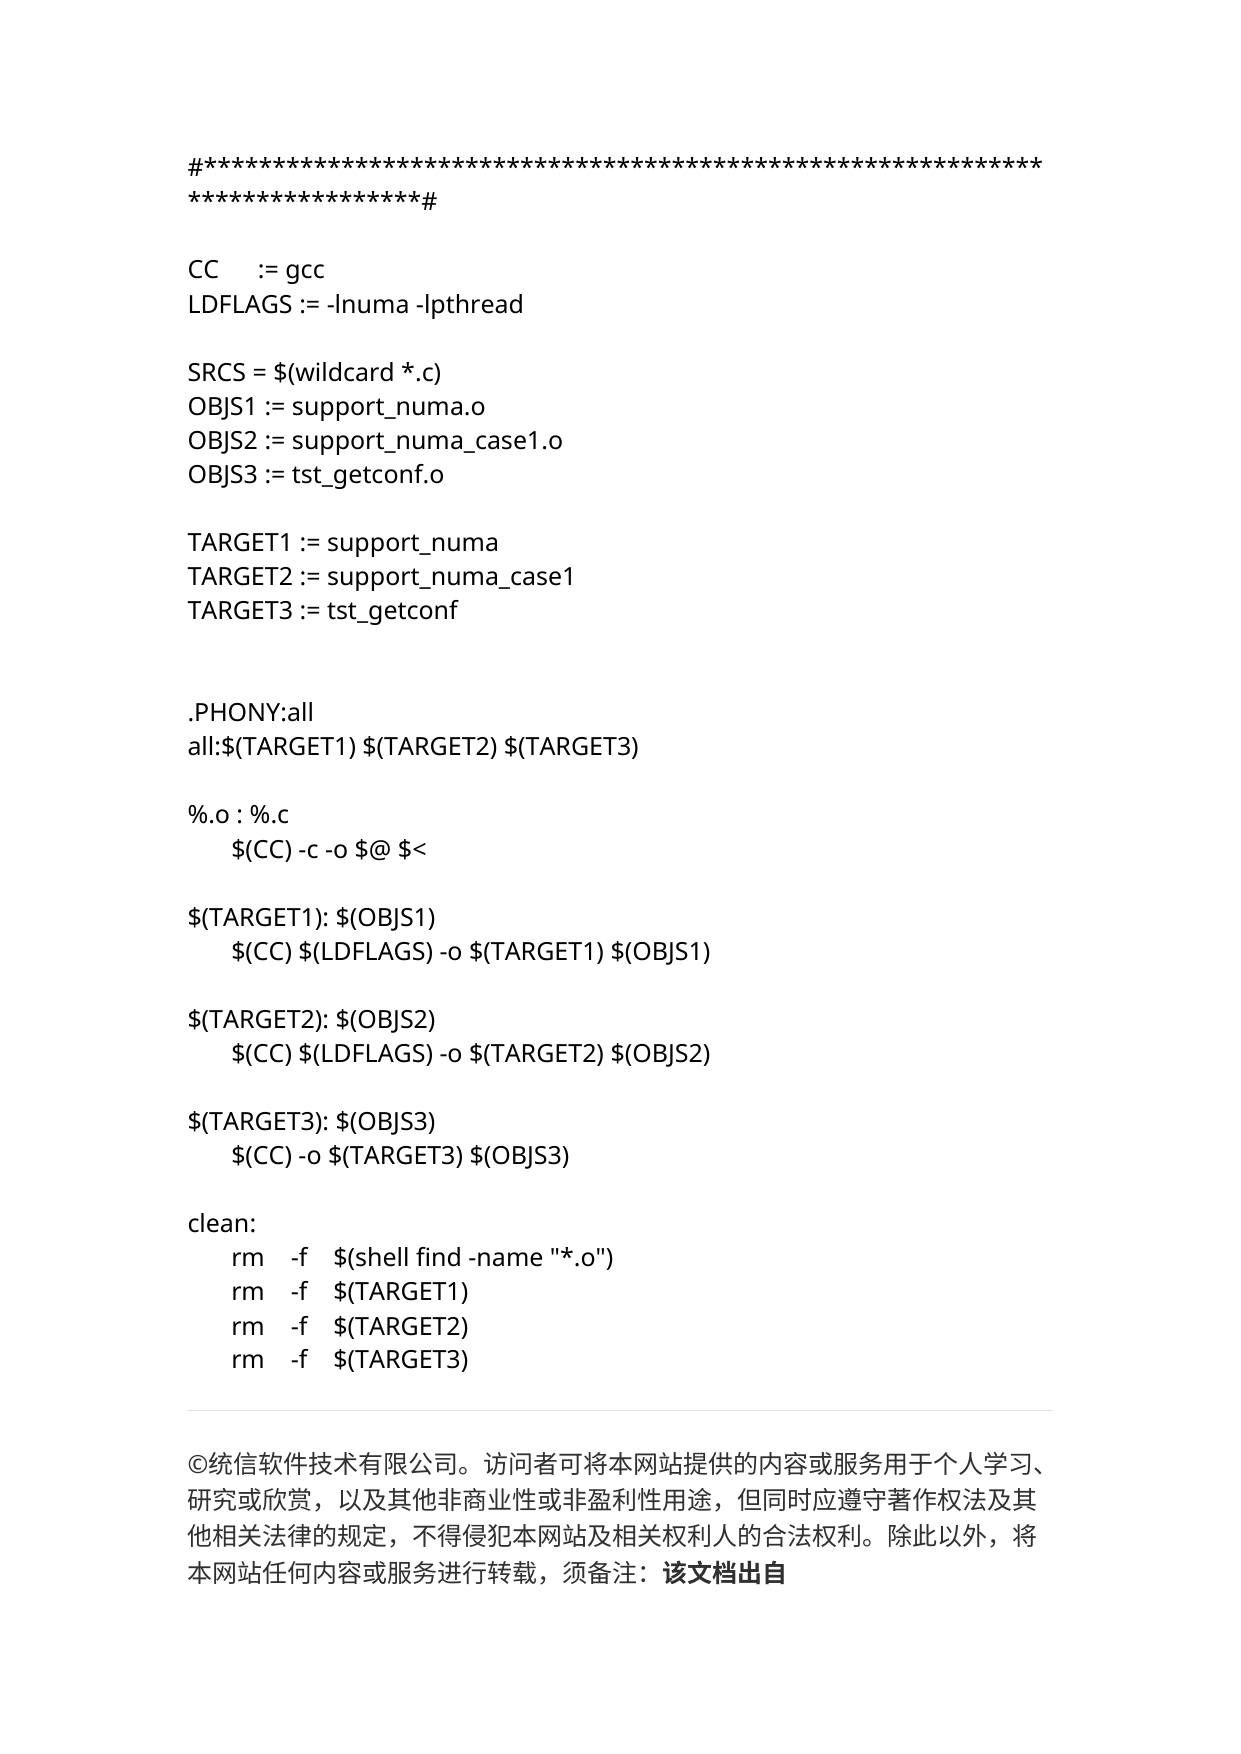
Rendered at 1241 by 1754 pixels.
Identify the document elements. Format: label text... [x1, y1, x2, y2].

text LDFLAGS := -lnuma -lpthread [187, 286, 1053, 320]
text OBJS3 := tst_getconf.o [187, 457, 1053, 491]
text $(CC) -c -o $@ $< [187, 831, 1053, 865]
text all:$(TARGET1) $(TARGET2) $(TARGET3) [187, 729, 1053, 763]
text OBJS1 := support_numa.o [187, 388, 1053, 422]
text $(TARGET3): $(OBJS3) [187, 1104, 1053, 1138]
text TARGET3 := tst_getconf [187, 593, 1053, 627]
text .PHONY:all [187, 695, 1053, 729]
text OBJS2 := support_numa_case1.o [187, 422, 1053, 457]
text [187, 150, 1053, 218]
text $(CC) $(LDFLAGS) -o $(TARGET2) $(OBJS2) [187, 1036, 1053, 1070]
text %.o : %.c [187, 797, 1053, 831]
text clean: [187, 1206, 1053, 1240]
text rm -f $(shell find -name "*.o") [187, 1240, 1053, 1274]
text rm -f $(TARGET2) [187, 1308, 1053, 1342]
text TARGET2 := support_numa_case1 [187, 559, 1053, 593]
text $(TARGET2): $(OBJS2) [187, 1002, 1053, 1036]
text rm -f $(TARGET3) [187, 1342, 1053, 1376]
text $(TARGET1): $(OBJS1) [187, 899, 1053, 933]
text TARGET1 := support_numa [187, 525, 1053, 559]
text $(CC) $(LDFLAGS) -o $(TARGET1) $(OBJS1) [187, 933, 1053, 967]
text $(CC) -o $(TARGET3) $(OBJS3) [187, 1138, 1053, 1172]
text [187, 1444, 1053, 1589]
text rm -f $(TARGET1) [187, 1274, 1053, 1308]
text CC := gcc [187, 252, 1053, 286]
text SRCS = $(wildcard *.c) [187, 354, 1053, 388]
